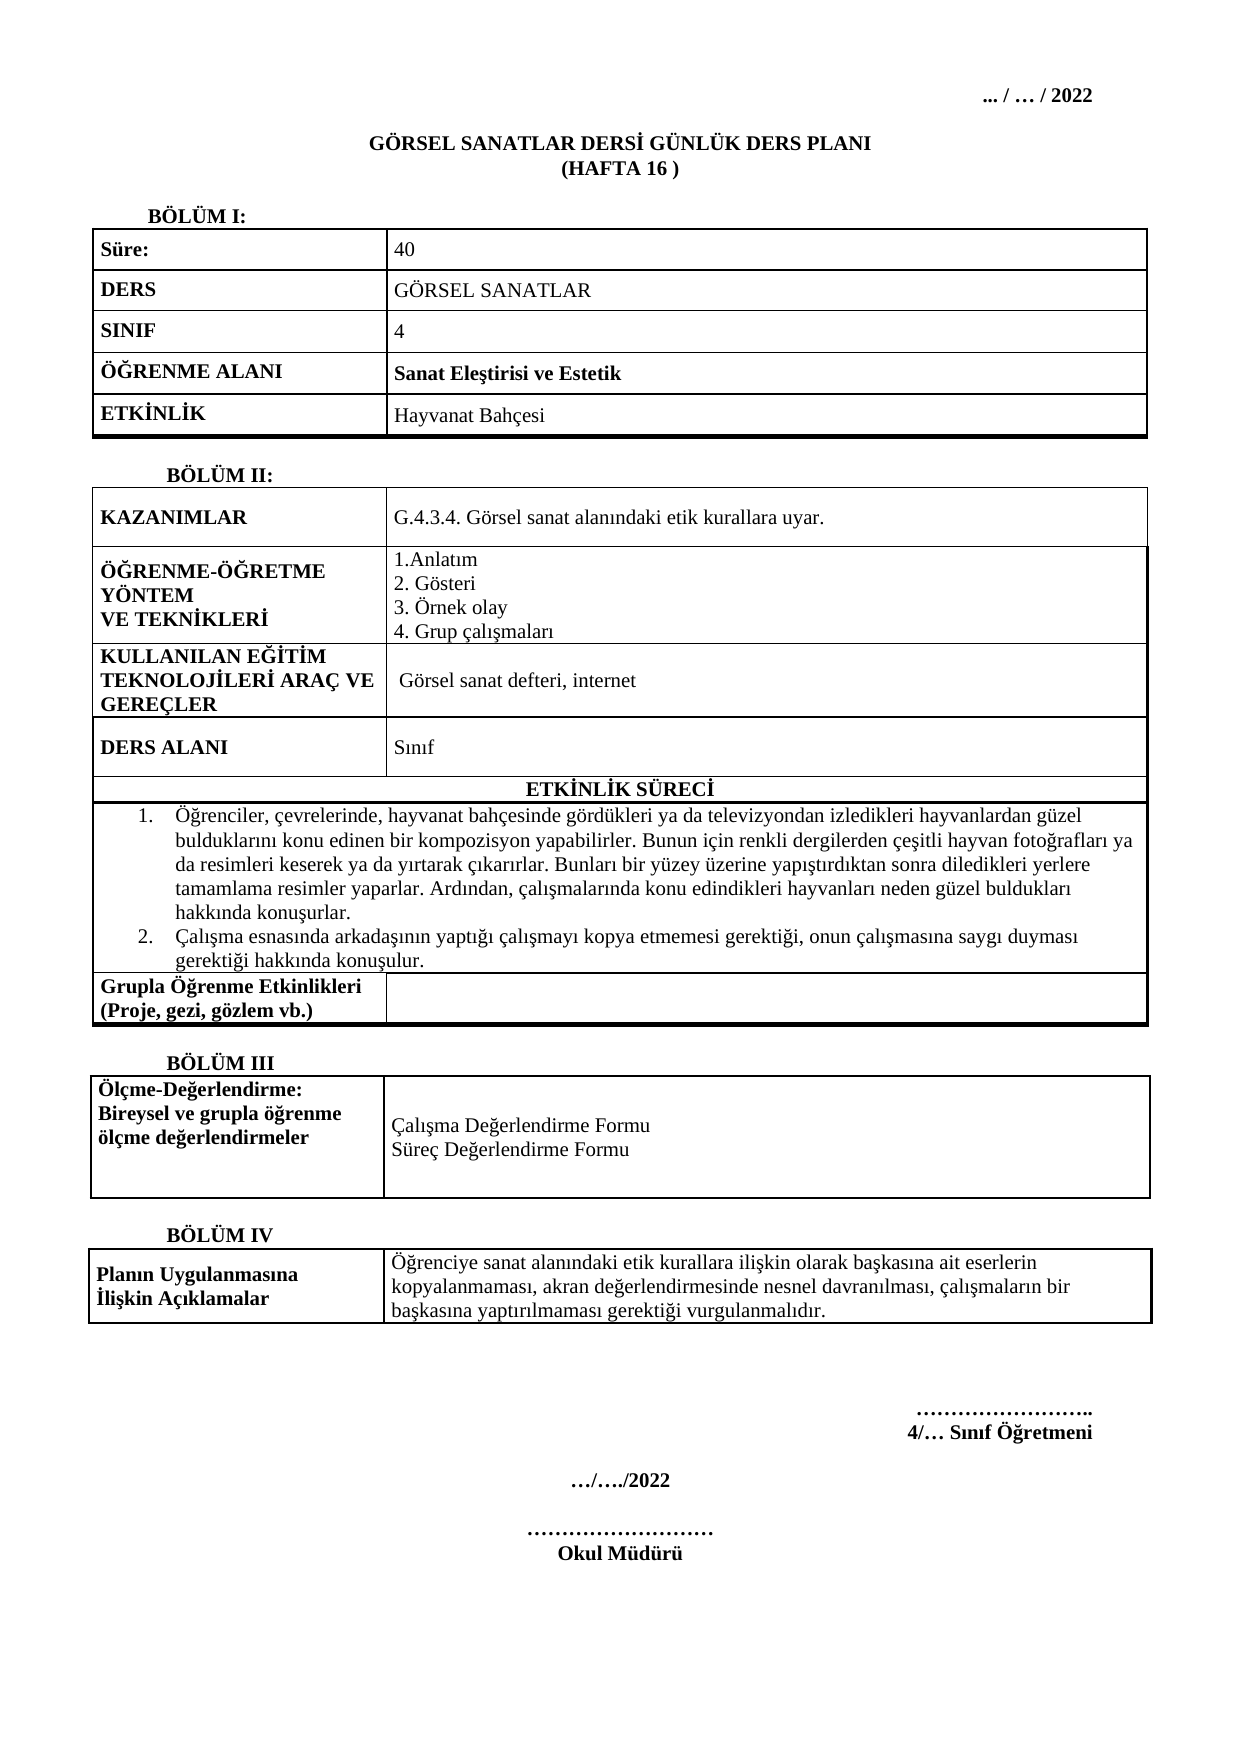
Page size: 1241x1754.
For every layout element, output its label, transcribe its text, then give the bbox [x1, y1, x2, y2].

table_cell Görsel sanat defteri, internet [387, 644, 1146, 716]
text BÖLÜM II: [148, 463, 1093, 487]
subtitle BÖLÜM III [148, 1051, 1093, 1075]
table_cell Hayvanat Bahçesi [388, 395, 1146, 434]
table_header Planın Uygulanmasına İlişkin Açıklamalar [90, 1250, 383, 1322]
text ……………………… [148, 1516, 1093, 1540]
table_cell ETKİNLİK [94, 395, 386, 434]
subtitle BÖLÜM IV [148, 1223, 1093, 1247]
table_header Ölçme-Değerlendirme: Bireysel ve grupla öğrenme ölçme değerlendirmeler [92, 1077, 383, 1197]
table_cell ÖĞRENME ALANI [94, 353, 386, 393]
table_cell GÖRSEL SANATLAR [388, 271, 1146, 310]
table_header Çalışma Değerlendirme Formu Süreç Değerlendirme Formu [385, 1077, 1149, 1197]
text …/…./2022 [148, 1468, 1093, 1492]
text ... / … / 2022 [148, 83, 1093, 107]
table_header 40 [388, 230, 1146, 269]
table_cell 1.Anlatım 2. Gösteri 3. Örnek olay 4. Grup çalışmaları [387, 547, 1146, 643]
table_cell KULLANILAN EĞİTİM TEKNOLOJİLERİ ARAÇ VE GEREÇLER [93, 644, 386, 716]
text (HAFTA 16 ) [148, 155, 1093, 179]
table_cell Sınıf [387, 718, 1146, 776]
table_header KAZANIMLAR [93, 488, 386, 546]
text Okul Müdürü [148, 1540, 1093, 1564]
table_cell [387, 974, 1146, 1022]
table_cell ÖĞRENME-ÖĞRETME YÖNTEM VE TEKNİKLERİ [93, 547, 386, 643]
table_cell SINIF [94, 311, 386, 352]
table_cell DERS [94, 271, 386, 310]
table_cell ETKİNLİK SÜRECİ [94, 777, 1146, 801]
table_header Süre: [94, 230, 386, 269]
table_cell Grupla Öğrenme Etkinlikleri (Proje, gezi, gözlem vb.) [94, 973, 386, 1022]
text 4/… Sınıf Öğretmeni [148, 1420, 1093, 1444]
table_cell 4 [388, 311, 1146, 352]
table_cell Sanat Eleştirisi ve Estetik [388, 353, 1146, 393]
table_cell DERS ALANI [94, 718, 386, 776]
text BÖLÜM I: [148, 203, 1093, 228]
table_header Öğrenciye sanat alanındaki etik kurallara ilişkin olarak başkasına ait eserlerin kopyalanmaması, akran değerlendirmesinde nesnel davranılması, çalışmaların bir başkasına yaptırılmaması gerektiği vurgulanmalıdır. [385, 1250, 1150, 1322]
table_header G.4.3.4. Görsel sanat alanındaki etik kurallara uyar. [387, 488, 1147, 546]
table_cell Öğrenciler, çevrelerinde, hayvanat bahçesinde gördükleri ya da televizyondan izledikleri hayvanlardan güzel bulduklarını konu edinen bir kompozisyon yapabilirler. Bunun için renkli dergilerden çeşitli hayvan fotoğrafları ya da resimleri keserek ya da yırtarak çıkarırlar. Bunları bir yüzey üzerine yapıştırdıktan sonra diledikleri yerlere tamamlama resimler yaparlar. Ardından, çalışmalarında konu edindikleri hayvanları neden güzel buldukları hakkında konuşurlar. Çalışma esnasında arkadaşının yaptığı çalışmayı kopya etmemesi gerektiği, onun çalışmasına saygı duyması gerektiği hakkında konuşulur. [94, 804, 1146, 972]
text GÖRSEL SANATLAR DERSİ GÜNLÜK DERS PLANI [148, 131, 1093, 155]
text …………………….. [148, 1396, 1093, 1420]
